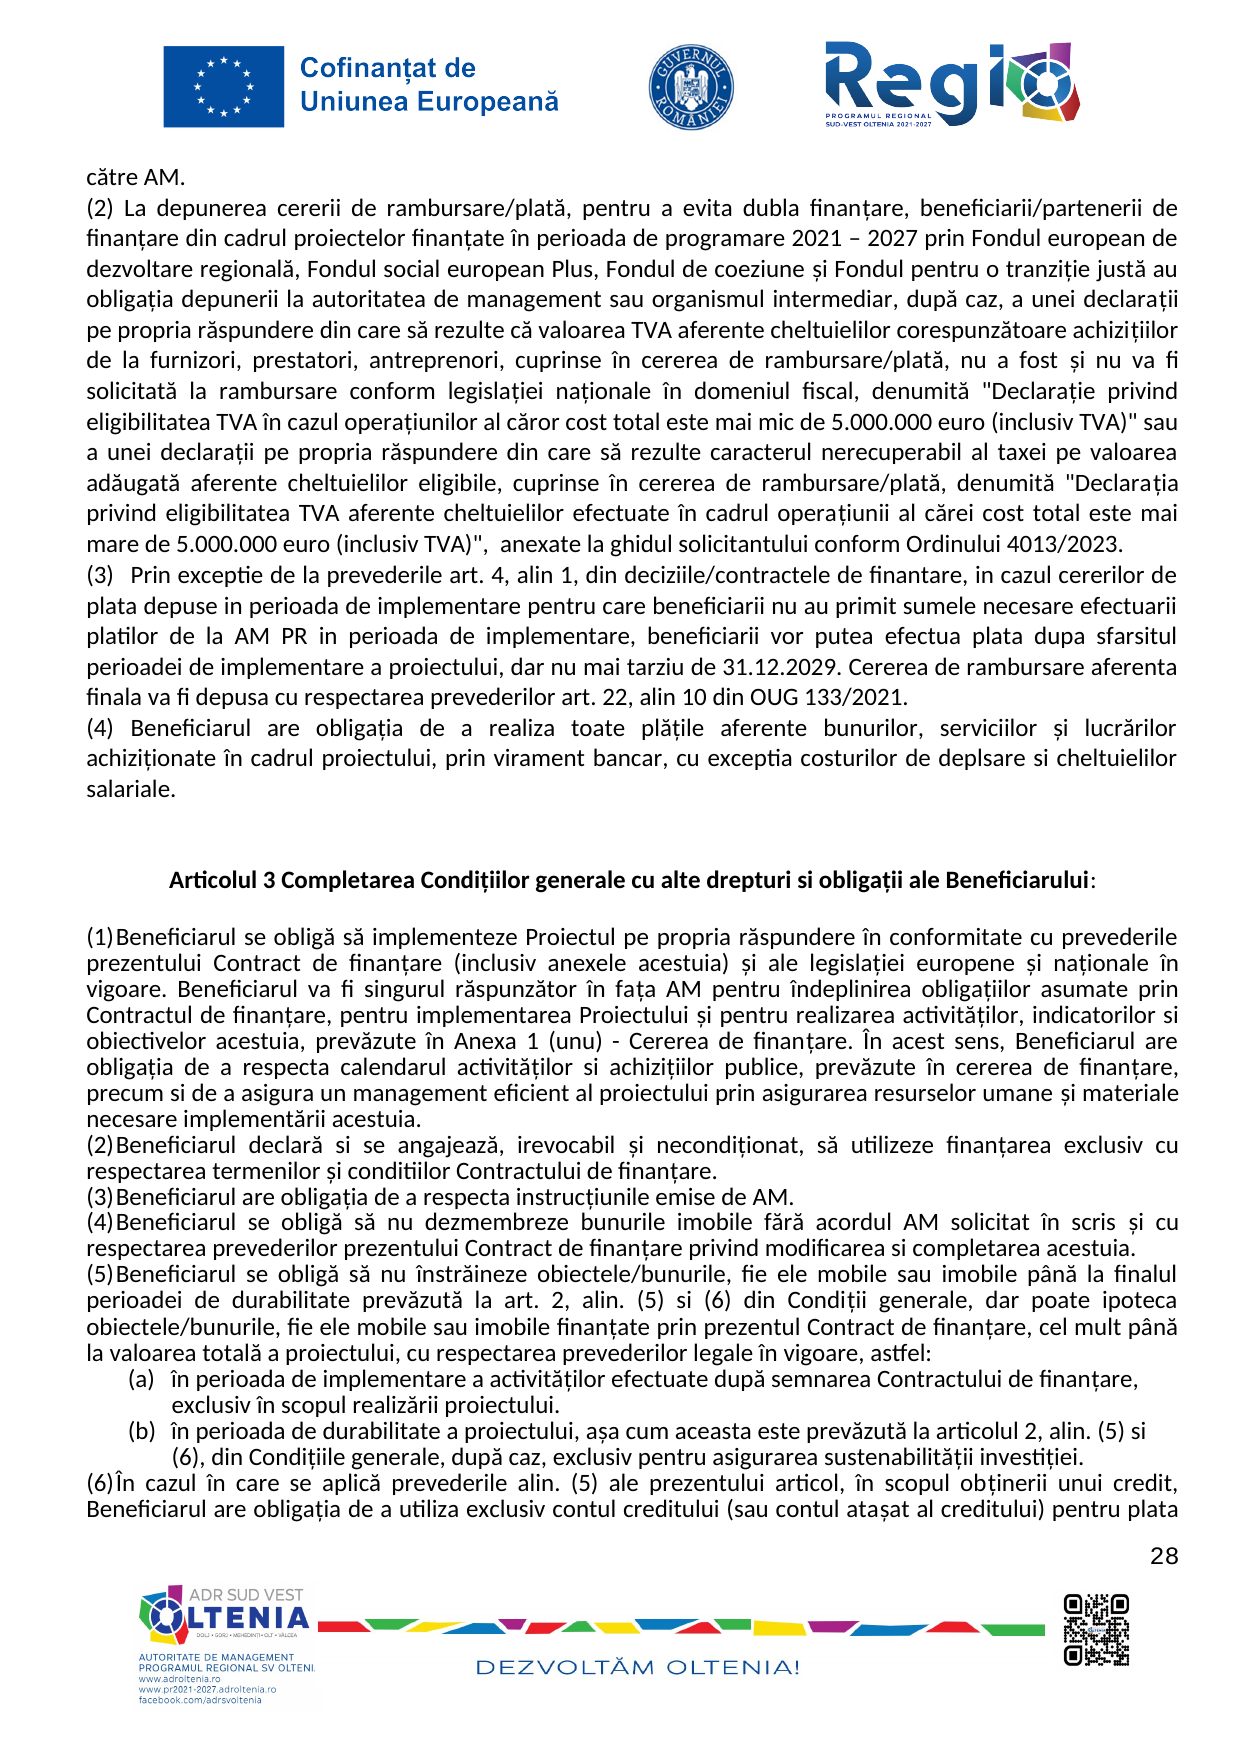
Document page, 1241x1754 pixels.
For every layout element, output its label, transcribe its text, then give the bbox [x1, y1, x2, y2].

text (2) La depunerea cererii de rambursare/plată, pentru a evita dubla finanţare, beneficiarii/partenerii de finanţare din cadrul proiectelor finanţate în perioada de programare 2021 – 2027 prin Fondul european de dezvoltare regională, Fondul social european Plus, Fondul de coeziune şi Fondul pentru o tranziţie justă au obligaţia depunerii la autoritatea de management sau organismul intermediar, după caz, a unei declaraţii pe propria răspundere din care să rezulte că valoarea TVA aferente cheltuielilor corespunzătoare achiziţiilor de la furnizori, prestatori, antreprenori, cuprinse în cererea de rambursare/plată, nu a fost şi nu va fi solicitată la rambursare conform legislaţiei naţionale în domeniul fiscal, denumită "Declaraţie privind eligibilitatea TVA în cazul operaţiunilor al căror cost total este mai mic de 5.000.000 euro (inclusiv TVA)" sau a unei declaraţii pe propria răspundere din care să rezulte caracterul nerecuperabil al taxei pe valoarea adăugată aferente cheltuielilor eligibile, cuprinse în cererea de rambursare/plată, denumită "Declaraţia privind eligibilitatea TVA aferente cheltuielilor efectuate în cadrul operaţiunii al cărei cost total este mai mare de 5.000.000 euro (inclusiv TVA)", anexate la ghidul solicitantului conform Ordinului 4013/2023. [86, 192, 1179, 559]
picture [823, 40, 1082, 129]
list Beneficiarul se obligă să implementeze Proiectul pe propria răspundere în conformitate cu prevederile prezentului Contract de finanţare (inclusiv anexele acestuia) şi ale legislaţiei europene şi naţionale în vigoare. Beneficiarul va fi singurul răspunzător în faţa AM pentru îndeplinirea obligaţiilor asumate prin Contractul de finanţare, pentru implementarea Proiectului şi pentru realizarea activităţilor, indicatorilor si obiectivelor acestuia, prevăzute în Anexa 1 (unu) - Cererea de finanţare. În acest sens, Beneficiarul are obligaţia de a respecta calendarul activităţilor si achiziţiilor publice, prevăzute în cererea de finanţare, precum si de a asigura un management eficient al proiectului prin asigurarea resurselor umane şi materiale necesare implementării acestuia. [86, 924, 1179, 1132]
text (3) Prin exceptie de la prevederile art. 4, alin 1, din deciziile/contractele de finantare, in cazul cererilor de plata depuse in perioada de implementare pentru care beneficiarii nu au primit sumele necesare efectuarii platilor de la AM PR in perioada de implementare, beneficiarii vor putea efectua plata dupa sfarsitul perioadei de implementare a proiectului, dar nu mai tarziu de 31.12.2029. Cererea de rambursare aferenta finala va fi depusa cu respectarea prevederilor art. 22, alin 10 din OUG 133/2021. [86, 559, 1179, 712]
list în perioada de durabilitate a proiectului, aşa cum aceasta este prevăzută la articolul 2, alin. (5) si (6), din Condiţiile generale, după caz, exclusiv pentru asigurarea sustenabilităţii investiţiei. [128, 1418, 1179, 1470]
list în perioada de implementare a activităţilor efectuate după semnarea Contractului de finanţare, exclusiv în scopul realizării proiectului. [128, 1366, 1179, 1418]
list Beneficiarul are obligaţia de a respecta instrucţiunile emise de AM. [86, 1184, 1179, 1210]
list Beneficiarul declară si se angajează, irevocabil şi necondiţionat, să utilizeze finanţarea exclusiv cu respectarea termenilor şi conditiilor Contractului de finanţare. [86, 1132, 1179, 1184]
list Beneficiarul se obligă să nu înstrăineze obiectele/bunurile, fie ele mobile sau imobile până la finalul perioadei de durabilitate prevăzută la art. 2, alin. (5) si (6) din Condiţii generale, dar poate ipoteca obiectele/bunurile, fie ele mobile sau imobile finanţate prin prezentul Contract de finanţare, cel mult până la valoarea totală a proiectului, cu respectarea prevederilor legale în vigoare, astfel: [86, 1262, 1179, 1366]
list Beneficiarul se obligă să nu dezmembreze bunurile imobile fără acordul AM solicitat în scris şi cu respectarea prevederilor prezentului Contract de finanţare privind modificarea si completarea acestuia. [86, 1210, 1179, 1262]
picture [131, 1582, 1134, 1711]
text Articolul 3 Completarea Condiţiilor generale cu alte drepturi si obligaţii ale Beneficiarului: [86, 864, 1179, 894]
picture [158, 42, 561, 131]
text (4) Beneficiarul are obligația de a realiza toate plățile aferente bunurilor, serviciilor și lucrărilor achiziționate în cadrul proiectului, prin virament bancar, cu exceptia costurilor de deplsare si cheltuielilor salariale. [86, 712, 1179, 804]
picture [645, 42, 739, 132]
